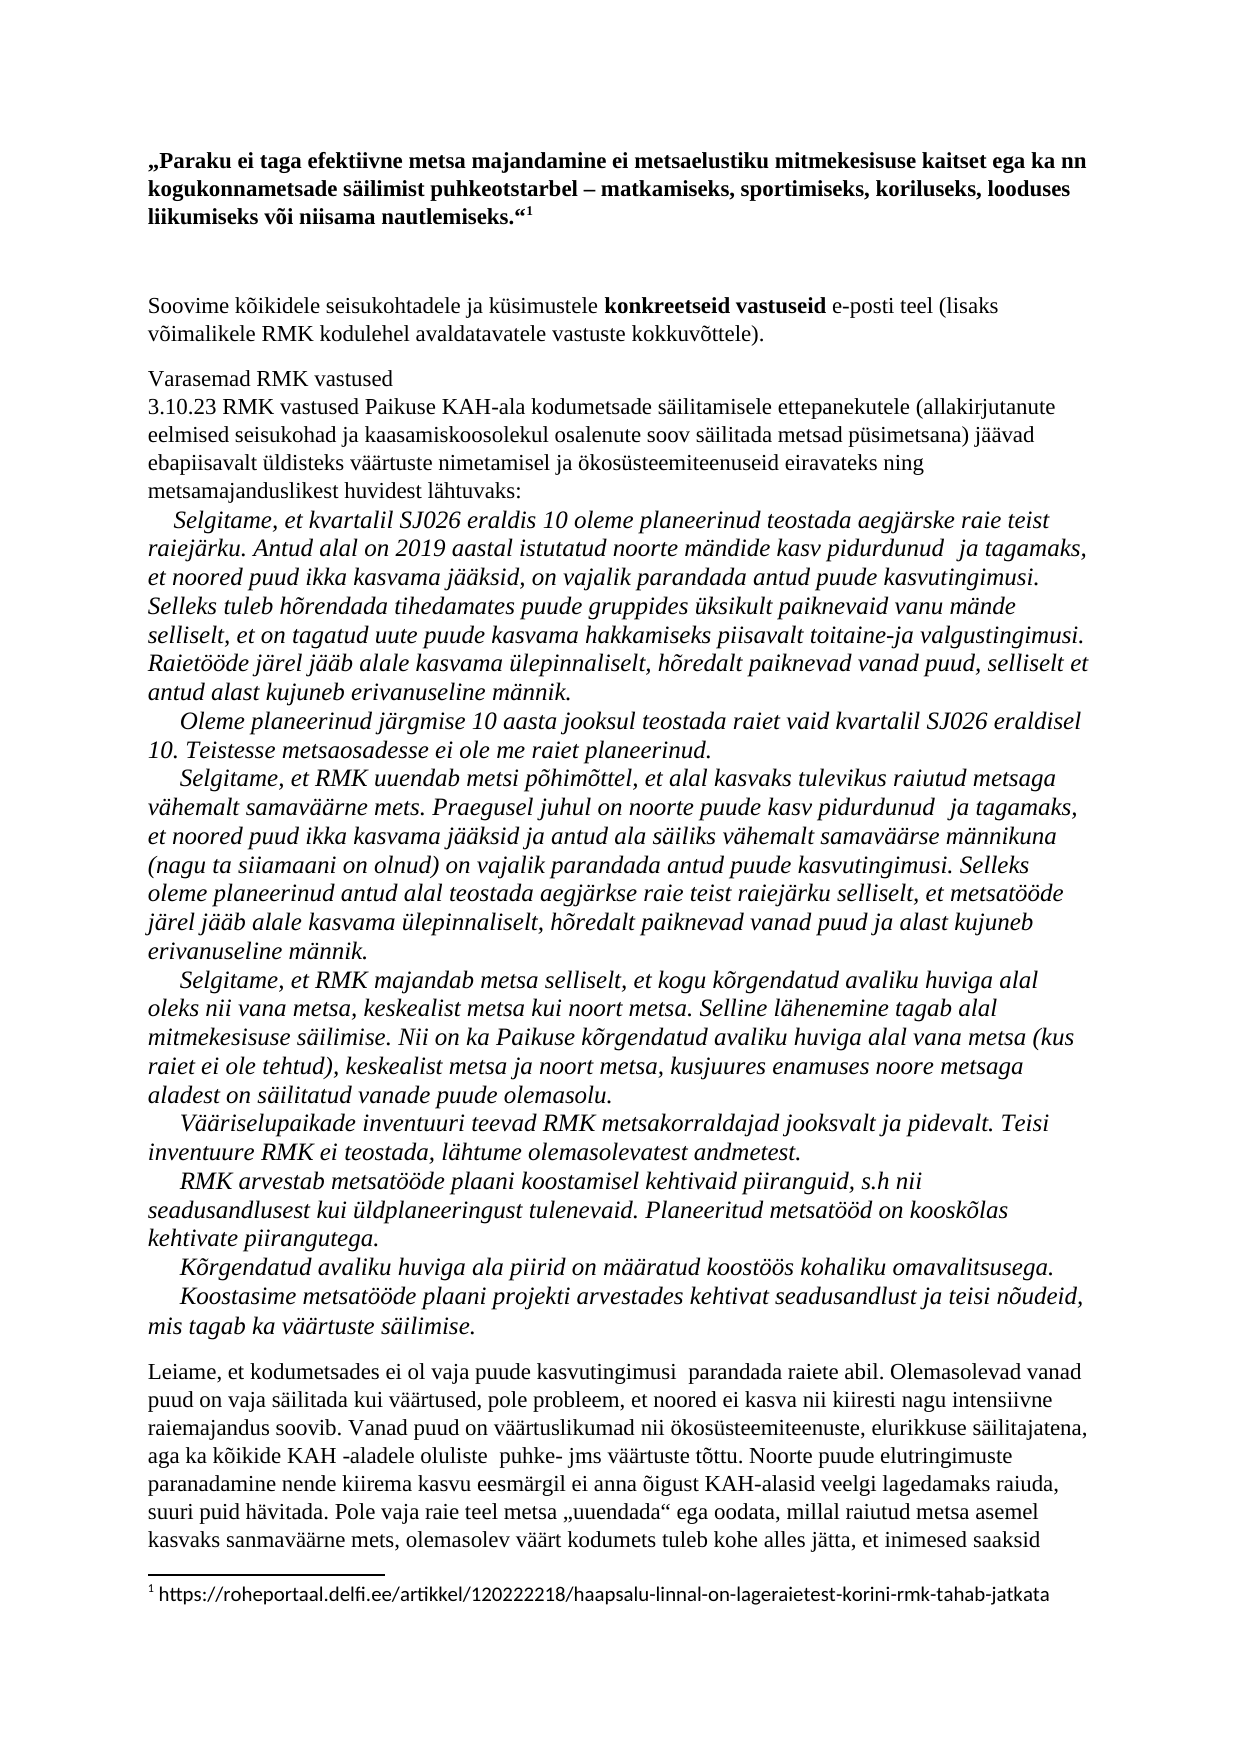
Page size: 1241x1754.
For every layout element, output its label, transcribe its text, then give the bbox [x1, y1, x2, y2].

text  Vääriselupaikade inventuuri teevad RMK metsakorraldajad jooksvalt ja pidevalt. Teisi inventuure RMK ei teostada, lähtume olemasolevatest andmetest. [148, 1108, 1093, 1166]
text  Selgitame, et RMK uuendab metsi põhimõttel, et alal kasvaks tulevikus raiutud metsaga vähemalt samaväärne mets. Praegusel juhul on noorte puude kasv pidurdunud ja tagamaks, et noored puud ikka kasvama jääksid ja antud ala säiliks vähemalt samaväärse männikuna (nagu ta siiamaani on olnud) on vajalik parandada antud puude kasvutingimusi. Selleks oleme planeerinud antud alal teostada aegjärkse raie teist raiejärku selliselt, et metsatööde järel jääb alale kasvama ülepinnaliselt, hõredalt paiknevad vanad puud ja alast kujuneb erivanuseline männik. [148, 763, 1093, 965]
text  Koostasime metsatööde plaani projekti arvestades kehtivat seadusandlust ja teisi nõudeid, mis tagab ka väärtuste säilimise. [148, 1281, 1093, 1340]
text 3.10.23 RMK vastused Paikuse KAH-ala kodumetsade säilitamisele ettepanekutele (allakirjutanute eelmised seisukohad ja kaasamiskoosolekul osalenute soov säilitada metsad püsimetsana) jäävad ebapiisavalt üldisteks väärtuste nimetamisel ja ökosüsteemiteenuseid eiravateks ning metsamajanduslikest huvidest lähtuvaks: [148, 393, 1093, 503]
text  Selgitame, et RMK majandab metsa selliselt, et kogu kõrgendatud avaliku huviga alal oleks nii vana metsa, keskealist metsa kui noort metsa. Selline lähenemine tagab alal mitmekesisuse säilimise. Nii on ka Paikuse kõrgendatud avaliku huviga alal vana metsa (kus raiet ei ole tehtud), keskealist metsa ja noort metsa, kusjuures enamuses noore metsaga aladest on säilitatud vanade puude olemasolu. [148, 965, 1093, 1108]
text  Selgitame, et kvartalil SJ026 eraldis 10 oleme planeerinud teostada aegjärske raie teist raiejärku. Antud alal on 2019 aastal istutatud noorte mändide kasv pidurdunud ja tagamaks, et noored puud ikka kasvama jääksid, on vajalik parandada antud puude kasvutingimusi. Selleks tuleb hõrendada tihedamates puude gruppides üksikult paiknevaid vanu mände selliselt, et on tagatud uute puude kasvama hakkamiseks piisavalt toitaine-ja valgustingimusi. Raietööde järel jääb alale kasvama ülepinnaliselt, hõredalt paiknevad vanad puud, selliselt et antud alast kujuneb erivanuseline männik. [148, 505, 1093, 706]
text Soovime kõikidele seisukohtadele ja küsimustele konkreetseid vastuseid e-posti teel (lisaks võimalikele RMK kodulehel avaldatavatele vastuste kokkuvõttele). [148, 293, 1093, 347]
text  RMK arvestab metsatööde plaani koostamisel kehtivaid piiranguid, s.h nii seadusandlusest kui üldplaneeringust tulenevaid. Planeeritud metsatööd on kooskõlas kehtivate piirangutega. [148, 1166, 1093, 1252]
text „Paraku ei taga efektiivne metsa majandamine ei metsaelustiku mitmekesisuse kaitset ega ka nn kogukonnametsade säilimist puhkeotstarbel – matkamiseks, sportimiseks, koriluseks, looduses liikumiseks või niisama nautlemiseks.“ [148, 148, 1093, 230]
text Varasemad RMK vastused [148, 365, 1093, 391]
text  Oleme planeerinud järgmise 10 aasta jooksul teostada raiet vaid kvartalil SJ026 eraldisel 10. Teistesse metsaosadesse ei ole me raiet planeerinud. [148, 706, 1093, 763]
text  Kõrgendatud avaliku huviga ala piirid on määratud koostöös kohaliku omavalitsusega. [148, 1252, 1093, 1281]
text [148, 1358, 1093, 1552]
